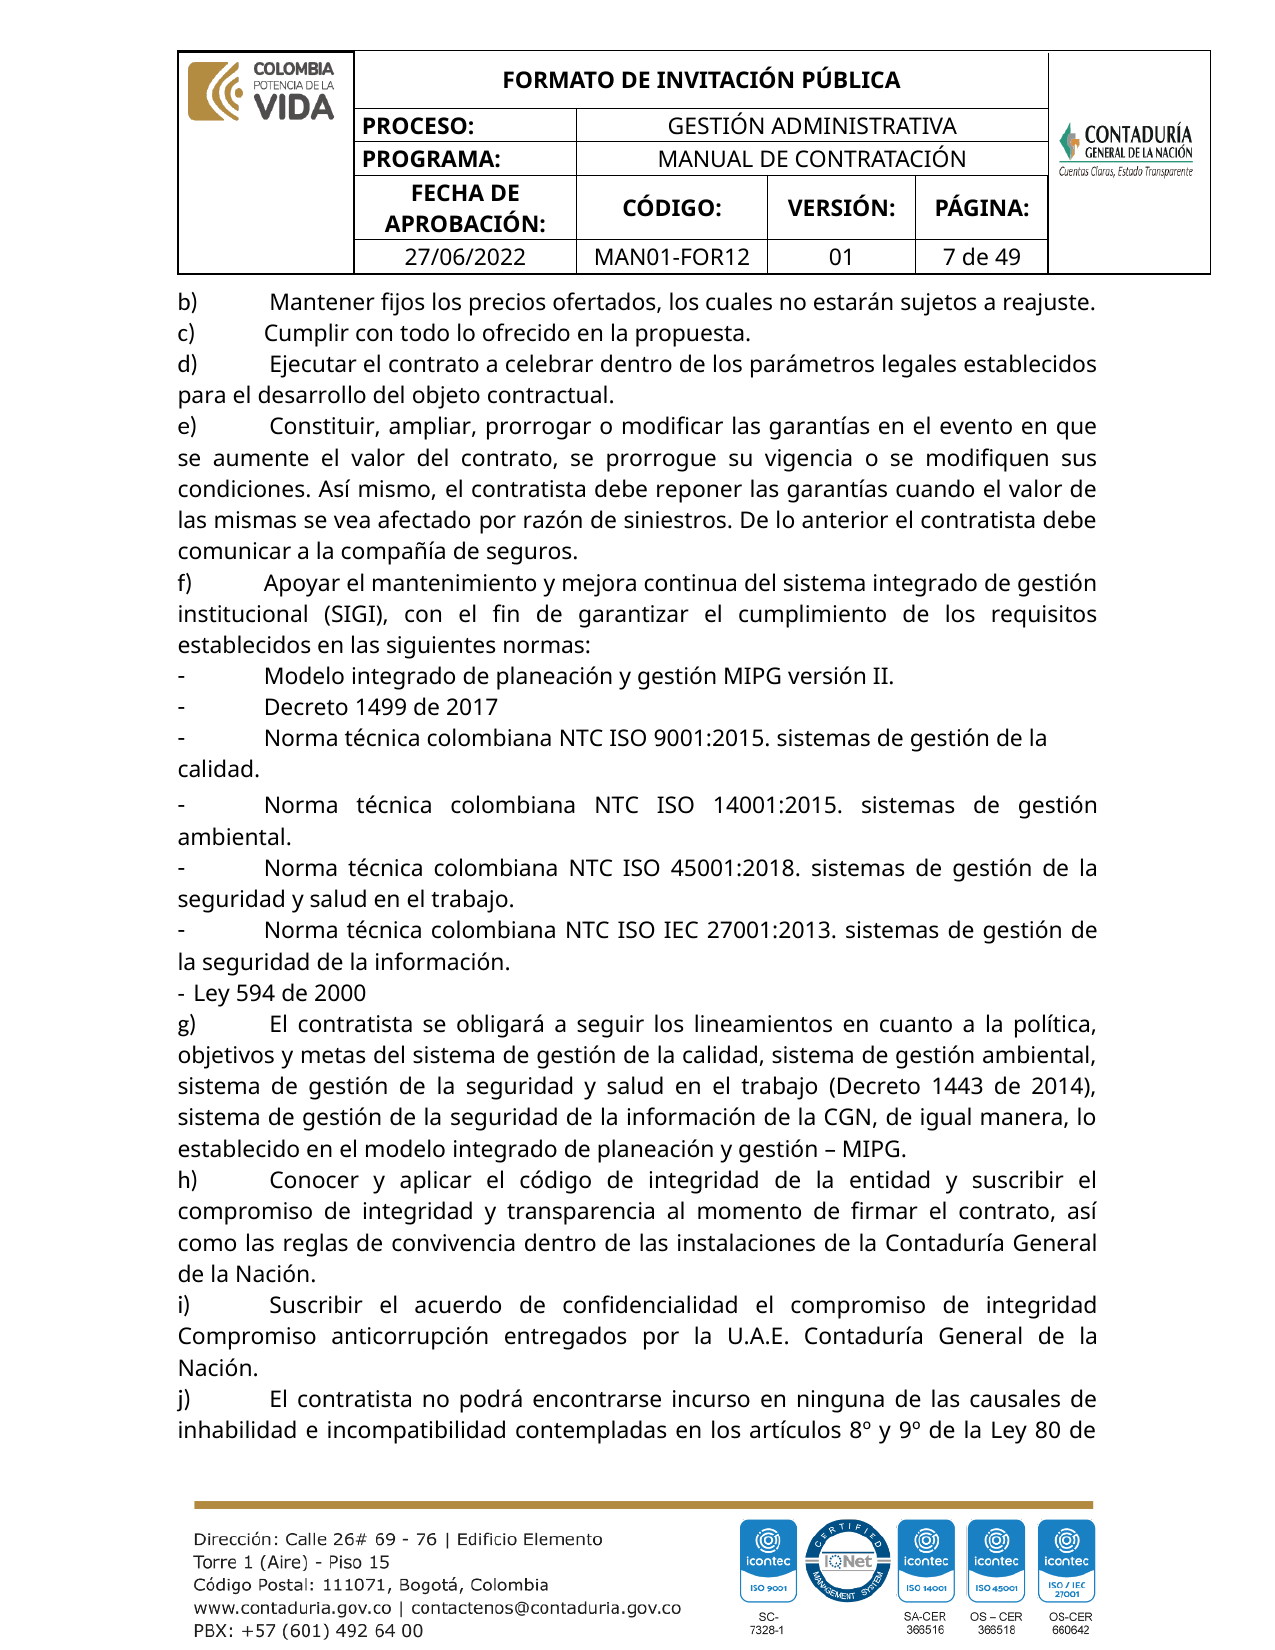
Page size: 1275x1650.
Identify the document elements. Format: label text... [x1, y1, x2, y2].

text - Ley 594 de 2000 [177, 977, 1098, 1007]
picture [1049, 111, 1204, 189]
list Ejecutar el contrato a celebrar dentro de los parámetros legales establecidos para el desarrollo del objeto contractual. [177, 348, 1098, 410]
list Conocer y aplicar el código de integridad de la entidad y suscribir el compromiso de integridad y transparencia al momento de firmar el contrato, así como las reglas de convivencia dentro de las instalaciones de la Contaduría General de la Nación. [177, 1164, 1098, 1289]
list Norma técnica colombiana NTC ISO 45001:2018. sistemas de gestión de la seguridad y salud en el trabajo. [177, 852, 1098, 914]
list Suscribir el acuerdo de confidencialidad el compromiso de integridad Compromiso anticorrupción entregados por la U.A.E. Contaduría General de la Nación. [177, 1289, 1098, 1383]
list Mantener fijos los precios ofertados, los cuales no estarán sujetos a reajuste. [177, 286, 1098, 317]
picture [186, 53, 344, 126]
list Apoyar el mantenimiento y mejora continua del sistema integrado de gestión institucional (SIGI), con el fin de garantizar el cumplimiento de los requisitos establecidos en las siguientes normas: [177, 567, 1098, 660]
list Norma técnica colombiana NTC ISO 9001:2015. sistemas de gestión de la calidad. [177, 722, 1098, 785]
list Constituir, ampliar, prorrogar o modificar las garantías en el evento en que se aumente el valor del contrato, se prorrogue su vigencia o se modifiquen sus condiciones. Así mismo, el contratista debe reponer las garantías cuando el valor de las mismas se vea afectado por razón de siniestros. De lo anterior el contratista debe comunicar a la compañía de seguros. [177, 410, 1098, 567]
list Decreto 1499 de 2017 [177, 691, 1098, 722]
list Cumplir con todo lo ofrecido en la propuesta. [177, 317, 1098, 348]
picture [0, 1469, 1275, 1650]
list Modelo integrado de planeación y gestión MIPG versión II. [177, 660, 1098, 691]
list Norma técnica colombiana NTC ISO IEC 27001:2013. sistemas de gestión de la seguridad de la información. [177, 914, 1098, 977]
list El contratista se obligará a seguir los lineamientos en cuanto a la política, objetivos y metas del sistema de gestión de la calidad, sistema de gestión ambiental, sistema de gestión de la seguridad y salud en el trabajo (Decreto 1443 de 2014), sistema de gestión de la seguridad de la información de la CGN, de igual manera, lo establecido en el modelo integrado de planeación y gestión – MIPG. [177, 1007, 1098, 1164]
list Norma técnica colombiana NTC ISO 14001:2015. sistemas de gestión ambiental. [177, 789, 1098, 852]
